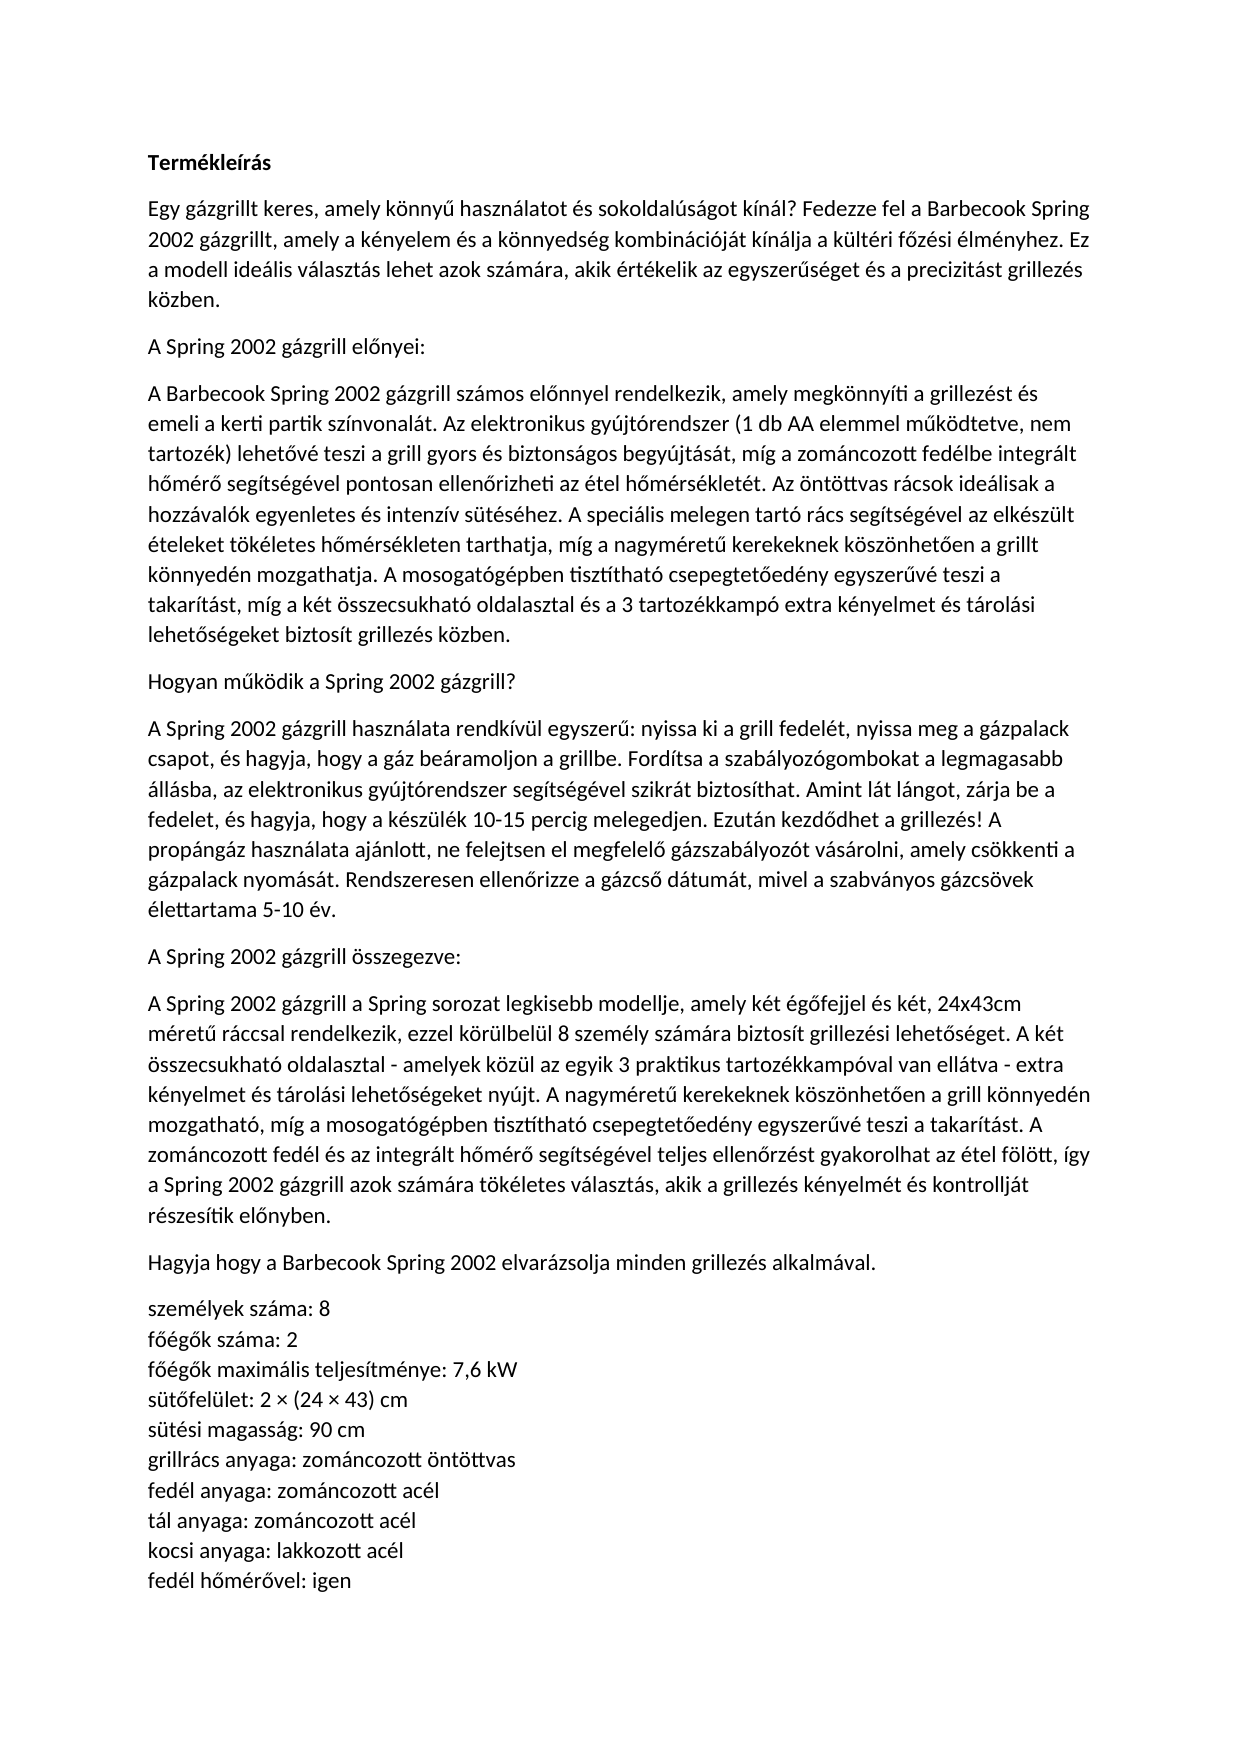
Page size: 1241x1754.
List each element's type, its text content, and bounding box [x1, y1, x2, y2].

text A Spring 2002 gázgrill használata rendkívül egyszerű: nyissa ki a grill fedelét, nyissa meg a gázpalack csapot, és hagyja, hogy a gáz beáramoljon a grillbe. Fordítsa a szabályozógombokat a legmagasabb állásba, az elektronikus gyújtórendszer segítségével szikrát biztosíthat. Amint lát lángot, zárja be a fedelet, és hagyja, hogy a készülék 10-15 percig melegedjen. Ezután kezdődhet a grillezés! A propángáz használata ajánlott, ne felejtsen el megfelelő gázszabályozót vásárolni, amely csökkenti a gázpalack nyomását. Rendszeresen ellenőrizze a gázcső dátumát, mivel a szabványos gázcsövek élettartama 5-10 év. [148, 714, 1093, 923]
text A Barbecook Spring 2002 gázgrill számos előnnyel rendelkezik, amely megkönnyíti a grillezést és emeli a kerti partik színvonalát. Az elektronikus gyújtórendszer (1 db AA elemmel működtetve, nem tartozék) lehetővé teszi a grill gyors és biztonságos begyújtását, míg a zománcozott fedélbe integrált hőmérő segítségével pontosan ellenőrizheti az étel hőmérsékletét. Az öntöttvas rácsok ideálisak a hozzávalók egyenletes és intenzív sütéséhez. A speciális melegen tartó rács segítségével az elkészült ételeket tökéletes hőmérsékleten tarthatja, míg a nagyméretű kerekeknek köszönhetően a grillt könnyedén mozgathatja. A mosogatógépben tisztítható csepegtetőedény egyszerűvé teszi a takarítást, míg a két összecsukható oldalasztal és a 3 tartozékkampó extra kényelmet és tárolási lehetőségeket biztosít grillezés közben. [148, 379, 1093, 648]
text A Spring 2002 gázgrill összegezve: [148, 942, 1093, 970]
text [148, 1294, 1093, 1594]
text A Spring 2002 gázgrill a Spring sorozat legkisebb modellje, amely két égőfejjel és két, 24x43cm méretű ráccsal rendelkezik, ezzel körülbelül 8 személy számára biztosít grillezési lehetőséget. A két összecsukható oldalasztal - amelyek közül az egyik 3 praktikus tartozékkampóval van ellátva - extra kényelmet és tárolási lehetőségeket nyújt. A nagyméretű kerekeknek köszönhetően a grill könnyedén mozgatható, míg a mosogatógépben tisztítható csepegtetőedény egyszerűvé teszi a takarítást. A zománcozott fedél és az integrált hőmérő segítségével teljes ellenőrzést gyakorolhat az étel fölött, így a Spring 2002 gázgrill azok számára tökéletes választás, akik a grillezés kényelmét és kontrollját részesítik előnyben. [148, 989, 1093, 1229]
text Egy gázgrillt keres, amely könnyű használatot és sokoldalúságot kínál? Fedezze fel a Barbecook Spring 2002 gázgrillt, amely a kényelem és a könnyedség kombinációját kínálja a kültéri főzési élményhez. Ez a modell ideális választás lehet azok számára, akik értékelik az egyszerűséget és a precizitást grillezés közben. [148, 194, 1093, 313]
text Hogyan működik a Spring 2002 gázgrill? [148, 667, 1093, 695]
text Hagyja hogy a Barbecook Spring 2002 elvarázsolja minden grillezés alkalmával. [148, 1248, 1093, 1276]
text Termékleírás [148, 148, 1093, 176]
text A Spring 2002 gázgrill előnyei: [148, 332, 1093, 360]
